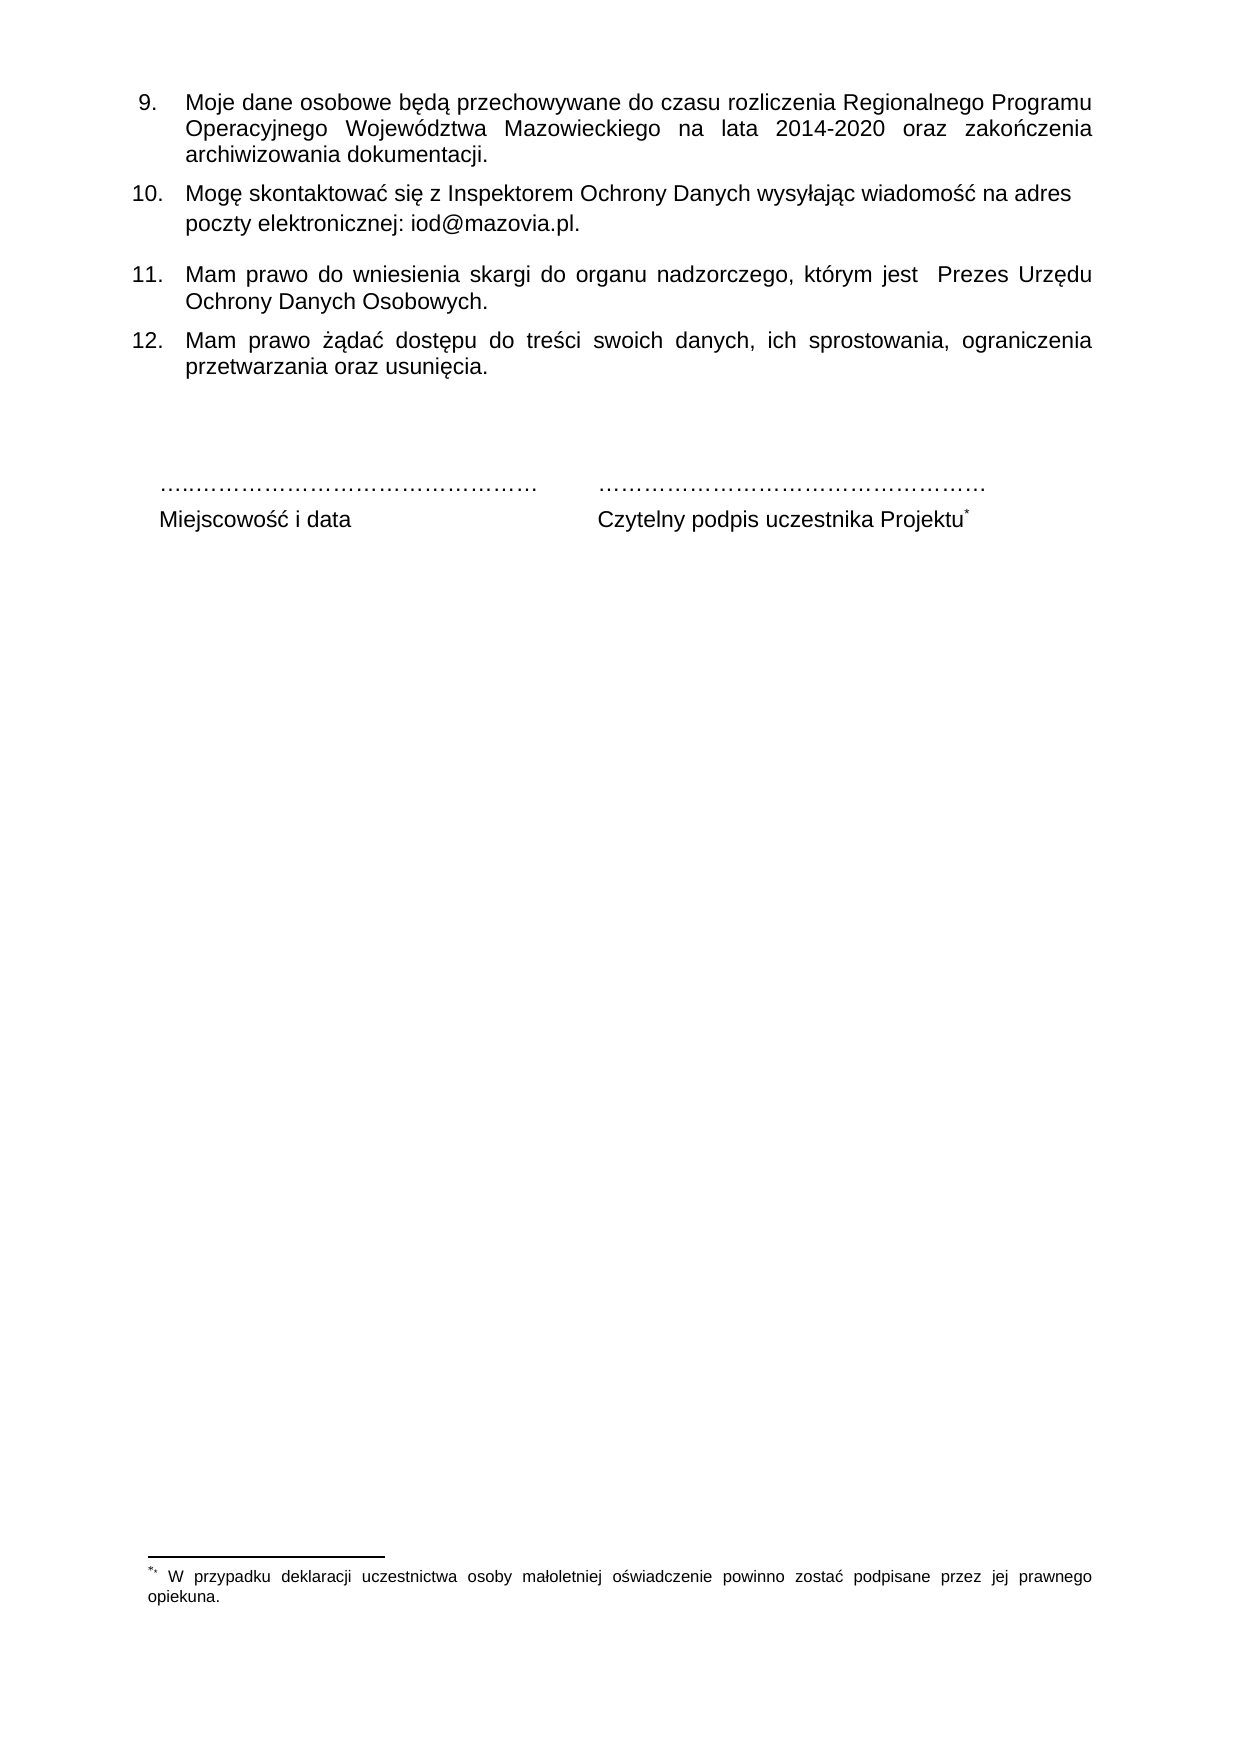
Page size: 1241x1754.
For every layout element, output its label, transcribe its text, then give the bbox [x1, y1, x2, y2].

list Mam prawo żądać dostępu do treści swoich danych, ich sprostowania, ograniczenia przetwarzania oraz usunięcia. [148, 327, 1093, 379]
list Mogę skontaktować się z Inspektorem Ochrony Danych wysyłając wiadomość na adres poczty elektronicznej: iod@mazovia.pl. [148, 180, 1093, 237]
list Mam prawo do wniesienia skargi do organu nadzorczego, którym jest Prezes Urzędu Ochrony Danych Osobowych. [148, 261, 1093, 314]
table_cell Miejscowość i data [148, 506, 586, 542]
table_header …..……………………………………… [148, 470, 586, 506]
table_cell Czytelny podpis uczestnika Projektu* [586, 506, 1093, 542]
table_header …………………………………………… [586, 470, 1093, 506]
list Moje dane osobowe będą przechowywane do czasu rozliczenia Regionalnego Programu Operacyjnego Województwa Mazowieckiego na lata 2014-2020 oraz zakończenia archiwizowania dokumentacji. [148, 89, 1093, 168]
